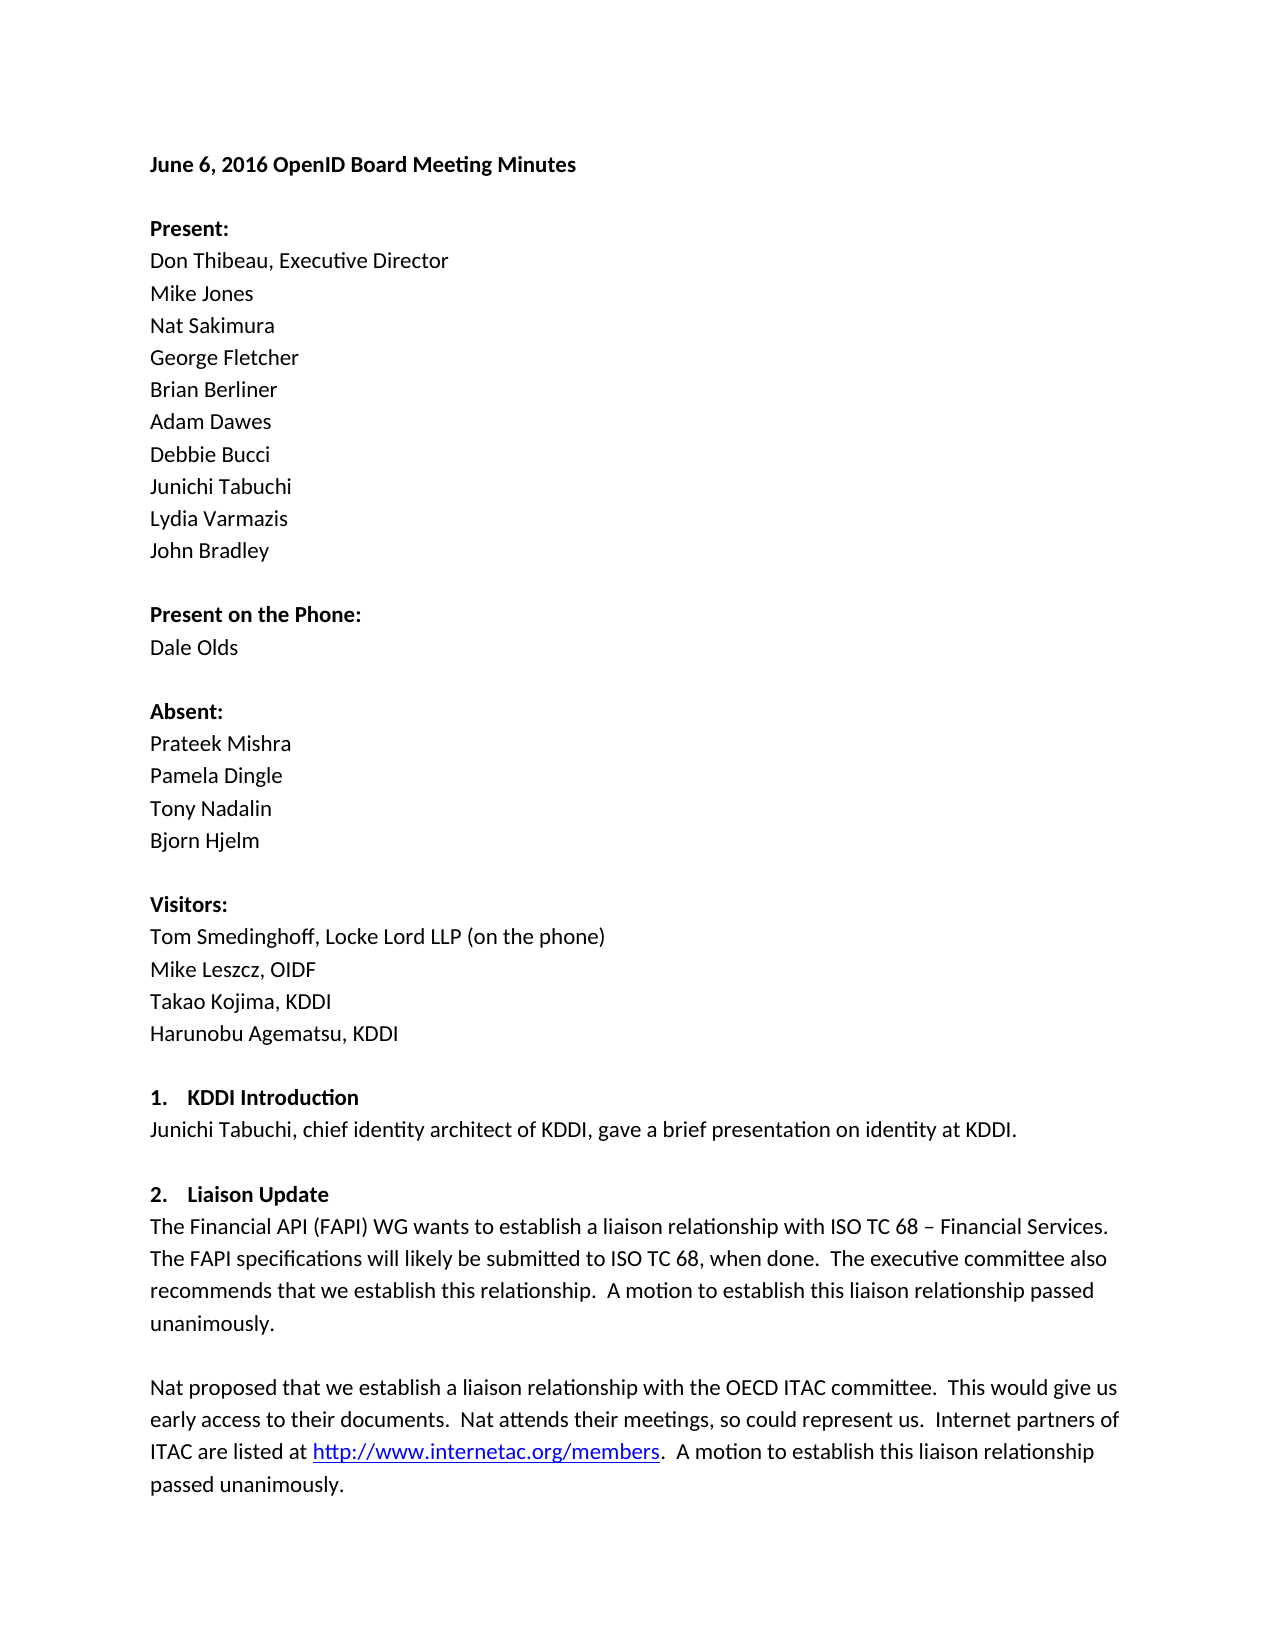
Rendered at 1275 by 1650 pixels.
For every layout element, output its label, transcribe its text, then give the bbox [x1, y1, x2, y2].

text Nat proposed that we establish a liaison relationship with the OECD ITAC committee. This would give us early access to their documents. Nat attends their meetings, so could represent us. Internet partners of ITAC are listed at http://www.internetac.org/members. A motion to establish this liaison relationship passed unanimously. [150, 1373, 1125, 1498]
text Don Thibeau, Executive Director [150, 247, 1125, 274]
text The Financial API (FAPI) WG wants to establish a liaison relationship with ISO TC 68 – Financial Services. The FAPI specifications will likely be submitted to ISO TC 68, when done. The executive committee also recommends that we establish this relationship. A motion to establish this liaison relationship passed unanimously. [150, 1212, 1125, 1337]
text Tom Smedinghoff, Locke Lord LLP (on the phone) [150, 922, 1125, 951]
text Junichi Tabuchi [150, 472, 1125, 500]
text Debbie Bucci [150, 440, 1125, 468]
text Pamela Dingle [150, 762, 1125, 789]
text Nat Sakimura [150, 311, 1125, 339]
text George Fletcher [150, 343, 1125, 371]
list Liaison Update [150, 1180, 1125, 1208]
text Prateek Mishra [150, 729, 1125, 757]
text Present on the Phone: [150, 601, 1125, 629]
list KDDI Introduction [150, 1083, 1125, 1111]
text John Bradley [150, 536, 1125, 564]
text Lydia Varmazis [150, 504, 1125, 532]
text Visitors: [150, 890, 1125, 918]
text Tony Nadalin [150, 794, 1125, 822]
text Bjorn Hjelm [150, 826, 1125, 854]
text Mike Jones [150, 279, 1125, 307]
text Harunobu Agematsu, KDDI [150, 1019, 1125, 1047]
text June 6, 2016 OpenID Board Meeting Minutes [150, 150, 1125, 178]
text Takao Kojima, KDDI [150, 987, 1125, 1015]
text Brian Berliner [150, 375, 1125, 403]
text Present: [150, 214, 1125, 242]
text Absent: [150, 697, 1125, 725]
text Mike Leszcz, OIDF [150, 955, 1125, 983]
text Adam Dawes [150, 407, 1125, 436]
text Dale Olds [150, 633, 1125, 661]
text Junichi Tabuchi, chief identity architect of KDDI, gave a brief presentation on identity at KDDI. [150, 1116, 1125, 1144]
